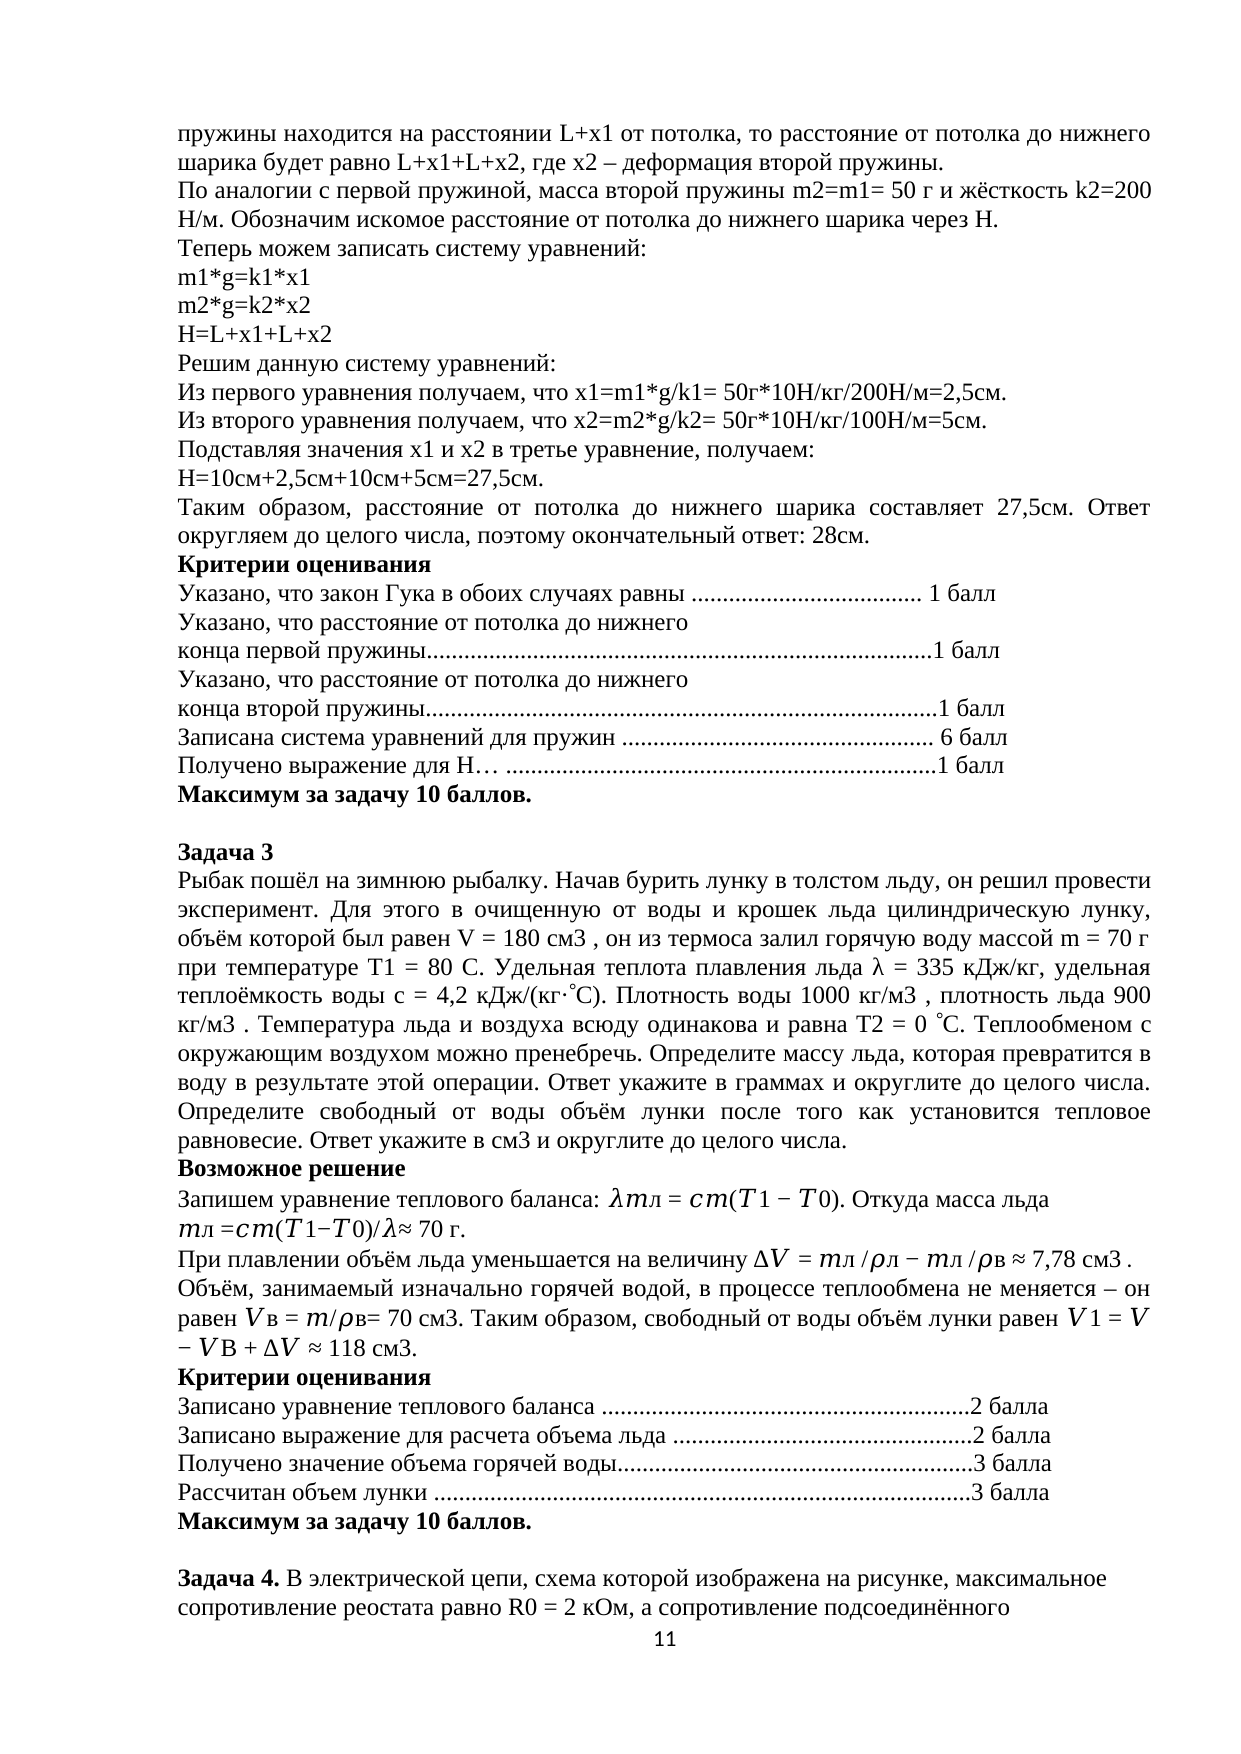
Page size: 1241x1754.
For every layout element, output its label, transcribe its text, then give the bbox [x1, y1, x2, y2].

text Получено значение объема горячей воды.........................................................3 балла Рассчитан объем лунки ......................................................................................3 балла Максимум за задачу 10 баллов. [177, 1448, 1152, 1535]
text Указано, что расстояние от потолка до нижнего [177, 607, 1152, 636]
text Объём, занимаемый изначально горячей водой, в процессе теплообмена не меняется – он равен 𝑉в = 𝑚/𝜌в= 70 см3. Таким образом, свободный от воды объём лунки равен 𝑉1 = 𝑉 − 𝑉В + ∆𝑉 ≈ 118 см3. [177, 1273, 1152, 1362]
text 𝑚л =𝑐𝑚(𝑇1−𝑇0)/𝜆≈ 70 г. [177, 1212, 1152, 1243]
text Н=10см+2,5см+10см+5см=27,5см. [177, 463, 1152, 492]
text Теперь можем записать систему уравнений: [177, 233, 1152, 262]
text Получено выражение для Н… .....................................................................1 балл [177, 751, 1152, 779]
text Подставляя значения х1 и х2 в третье уравнение, получаем: [177, 434, 1152, 463]
text Записана система уравнений для пружин .................................................. 6 балл [177, 722, 1152, 751]
text Указано, что расстояние от потолка до нижнего [177, 664, 1152, 693]
text Из первого уравнения получаем, что х1=m1*g/k1= 50г*10Н/кг/200Н/м=2,5см. [177, 377, 1152, 406]
text При плавлении объём льда уменьшается на величину ∆𝑉 = 𝑚л /𝜌л − 𝑚л /𝜌в ≈ 7,78 см3 . [177, 1243, 1152, 1273]
text Записано выражение для расчета объема льда ................................................2 балла [177, 1420, 1152, 1448]
text m1*g=k1*x1 [177, 262, 1152, 291]
text Рыбак пошёл на зимнюю рыбалку. Начав бурить лунку в толстом льду, он решил провести эксперимент. Для этого в очищенную от воды и крошек льда цилиндрическую лунку, объём которой был равен V = 180 см3 , он из термоса залил горячую воду массой m = 70 г при температуре T1 = 80 C. Удельная теплота плавления льда λ = 335 кДж/кг, удельная теплоёмкость воды c = 4,2 кДж/(кг·C). Плотность воды 1000 кг/м3 , плотность льда 900 кг/м3 . Температура льда и воздуха всюду одинакова и равна T2 = 0 C. Теплообменом с окружающим воздухом можно пренебречь. Определите массу льда, которая превратится в воду в результате этой операции. Ответ укажите в граммах и округлите до целого числа. Определите свободный от воды объём лунки после того как установится тепловое равновесие. Ответ укажите в см3 и округлите до целого числа. [177, 866, 1152, 1153]
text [177, 118, 1152, 176]
text Таким образом, расстояние от потолка до нижнего шарика составляет 27,5см. Ответ округляем до целого числа, поэтому окончательный ответ: 28см. [177, 492, 1152, 549]
text Задача 3 [177, 837, 1152, 866]
text Запишем уравнение теплового баланса: 𝜆𝑚л = 𝑐𝑚(𝑇1 − 𝑇0). Откуда масса льда [177, 1182, 1152, 1212]
text Указано, что закон Гука в обоих случаях равны ..................................... 1 балл [177, 578, 1152, 607]
text H=L+x1+L+x2 [177, 319, 1152, 348]
text конца первой пружины.................................................................................1 балл [177, 636, 1152, 664]
text Решим данную систему уравнений: [177, 348, 1152, 377]
text сопротивление реостата равно R0 = 2 кОм, а сопротивление подсоединённого [177, 1592, 1152, 1621]
text Задача 4. В электрической цепи, схема которой изображена на рисунке, максимальное [177, 1563, 1152, 1592]
text Критерии оценивания [177, 549, 1152, 578]
text Записано уравнение теплового баланса ...........................................................2 балла [177, 1391, 1152, 1420]
text Из второго уравнения получаем, что х2=m2*g/k2= 50г*10Н/кг/100Н/м=5см. [177, 406, 1152, 434]
text m2*g=k2*x2 [177, 291, 1152, 319]
text конца второй пружины..................................................................................1 балл [177, 693, 1152, 722]
text Возможное решение [177, 1153, 1152, 1182]
text Максимум за задачу 10 баллов. [177, 779, 1152, 808]
text По аналогии с первой пружиной, масса второй пружины m2=m1= 50 г и жёсткость k2=200 Н/м. Обозначим искомое расстояние от потолка до нижнего шарика через Н. [177, 176, 1152, 233]
text Критерии оценивания [177, 1362, 1152, 1391]
